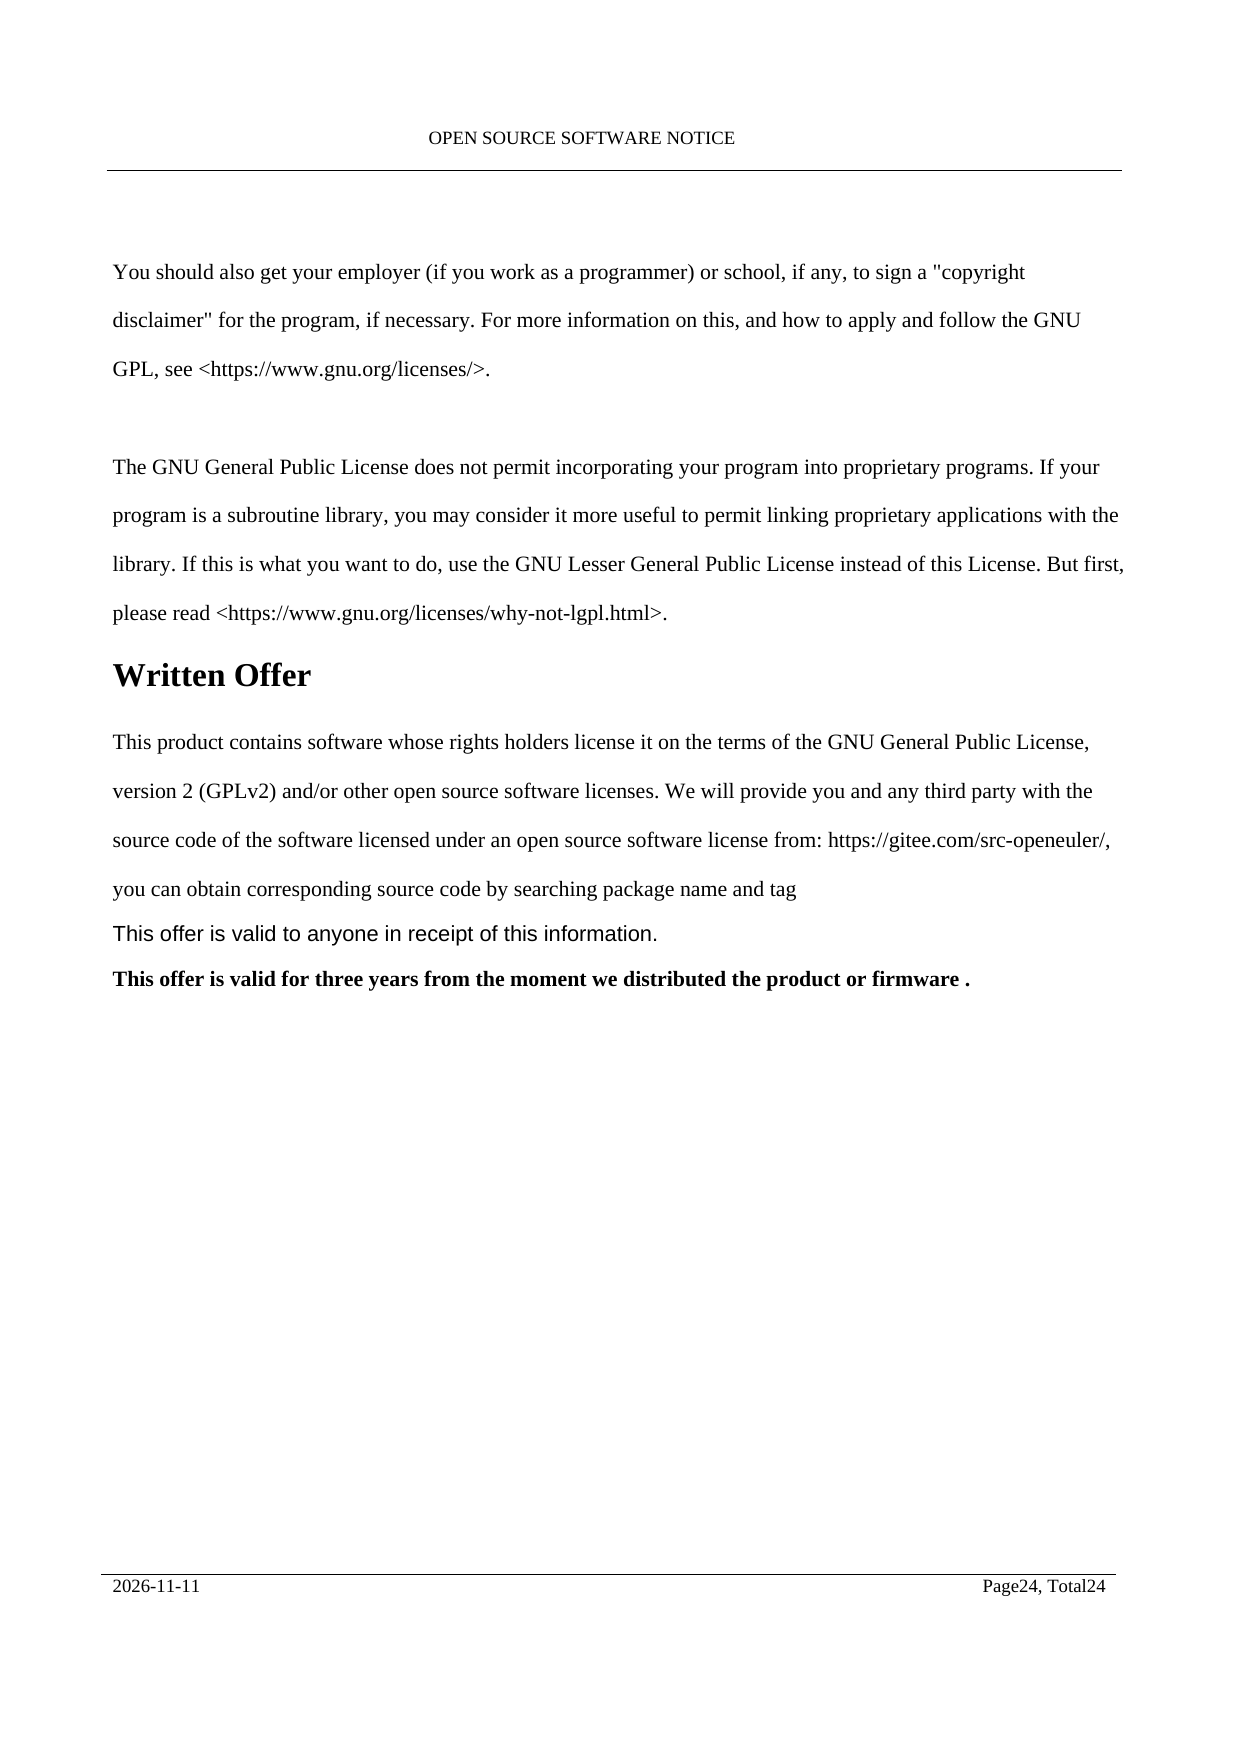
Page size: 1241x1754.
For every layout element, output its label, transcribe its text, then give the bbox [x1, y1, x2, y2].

text Written Offer [112, 641, 1128, 706]
text This offer is valid to anyone in receipt of this information. [112, 917, 1128, 949]
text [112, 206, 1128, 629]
text This offer is valid for three years from the moment we distributed the product or firmware . [112, 962, 1128, 994]
text This product contains software whose rights holders license it on the terms of the GNU General Public License, version 2 (GPLv2) and/or other open source software licenses. We will provide you and any third party with the source code of the software licensed under an open source software license from: https://gitee.com/src-openeuler/, you can obtain corresponding source code by searching package name and tag [112, 726, 1128, 904]
